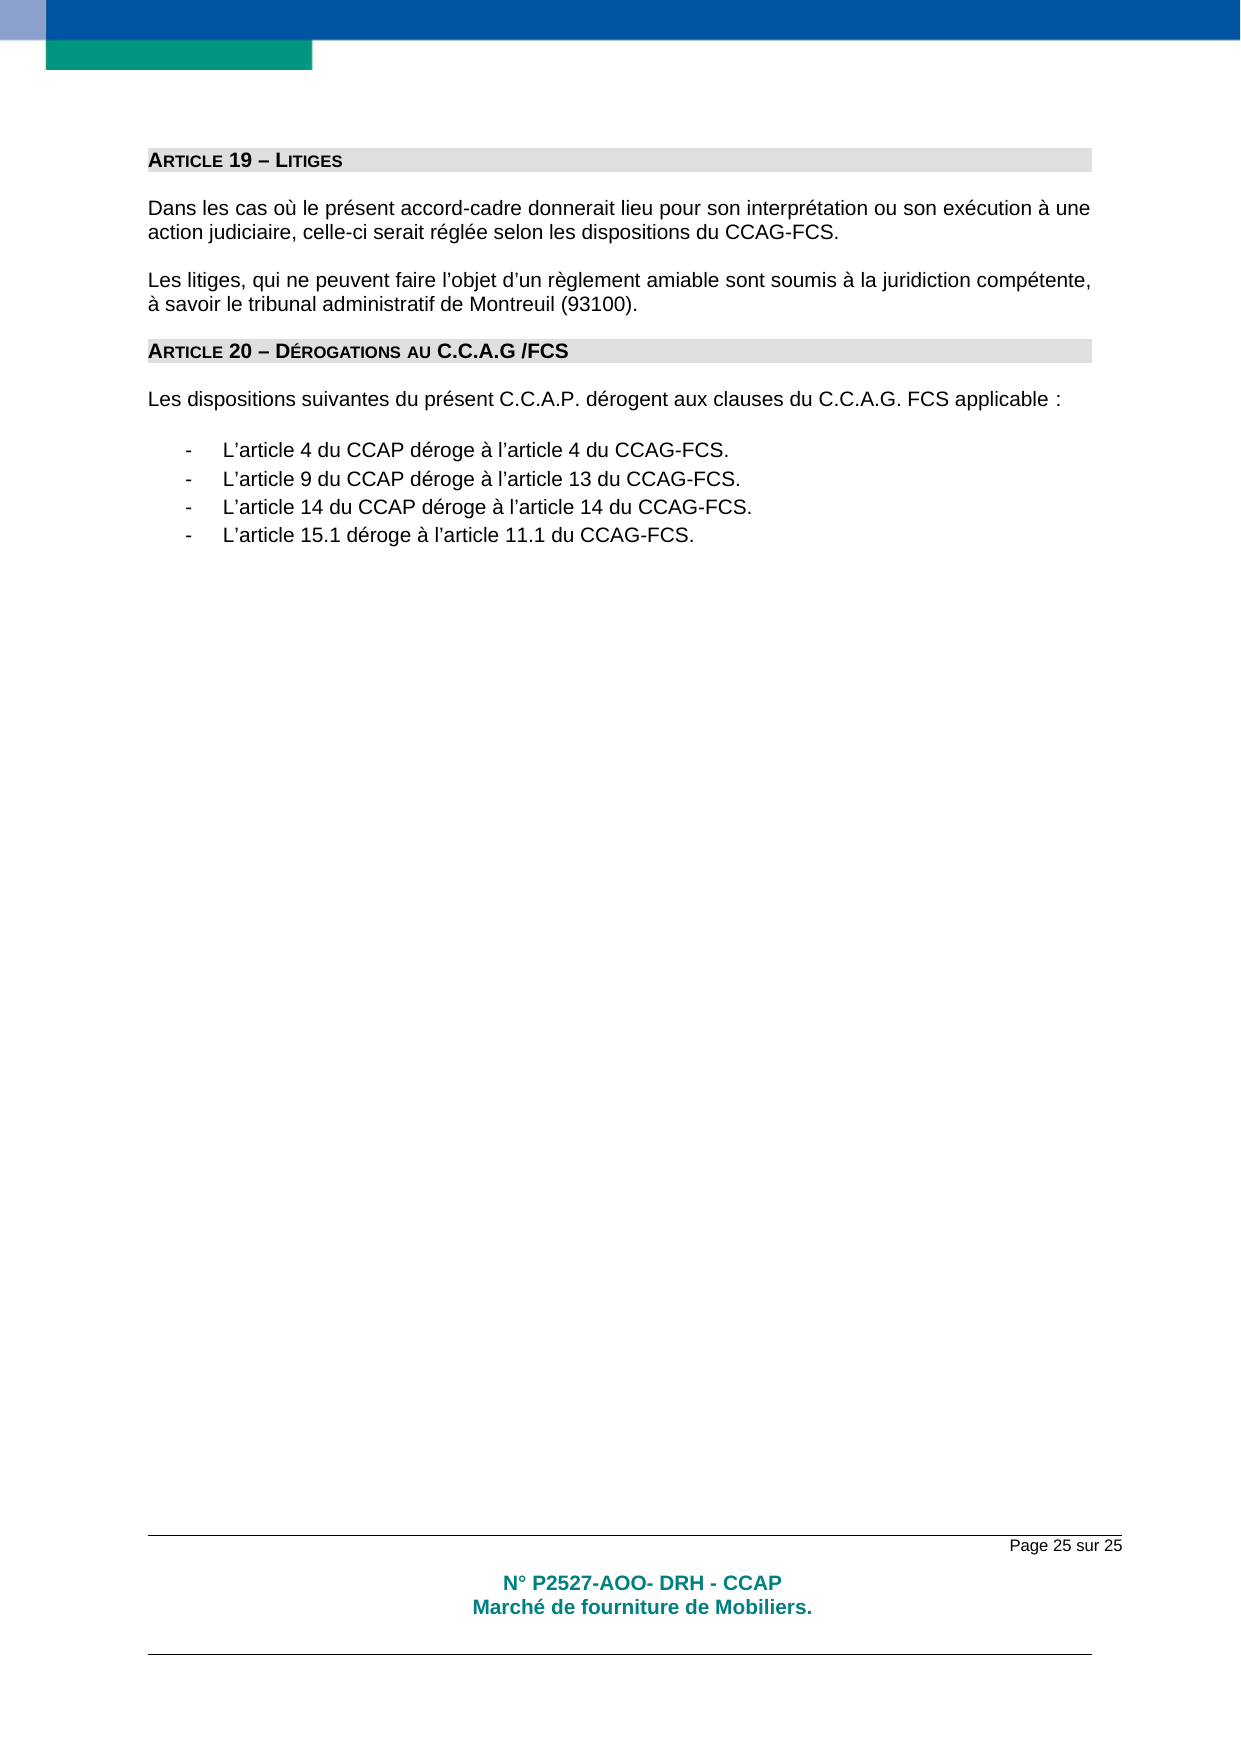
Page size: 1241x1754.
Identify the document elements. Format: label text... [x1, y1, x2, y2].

subtitle Article 20 – Dérogations au C.C.A.G /FCS [148, 339, 1092, 363]
picture [0, 0, 1241, 71]
text Les litiges, qui ne peuvent faire l’objet d’un règlement amiable sont soumis à la juridiction compétente, à savoir le tribunal administratif de Montreuil (93100). [148, 267, 1092, 315]
list L’article 14 du CCAP déroge à l’article 14 du CCAG-FCS. [185, 492, 1092, 521]
list L’article 4 du CCAP déroge à l’article 4 du CCAG-FCS. [185, 435, 1092, 464]
list L’article 9 du CCAP déroge à l’article 13 du CCAG-FCS. [185, 464, 1092, 492]
list L’article 15.1 déroge à l’article 11.1 du CCAG-FCS. [185, 521, 1092, 549]
text Dans les cas où le présent accord-cadre donnerait lieu pour son interprétation ou son exécution à une action judiciaire, celle-ci serait réglée selon les dispositions du CCAG-FCS. [148, 196, 1092, 243]
subtitle Article 19 – Litiges [148, 148, 1092, 172]
text Les dispositions suivantes du présent C.C.A.P. dérogent aux clauses du C.C.A.G. FCS applicable : [148, 387, 1092, 411]
